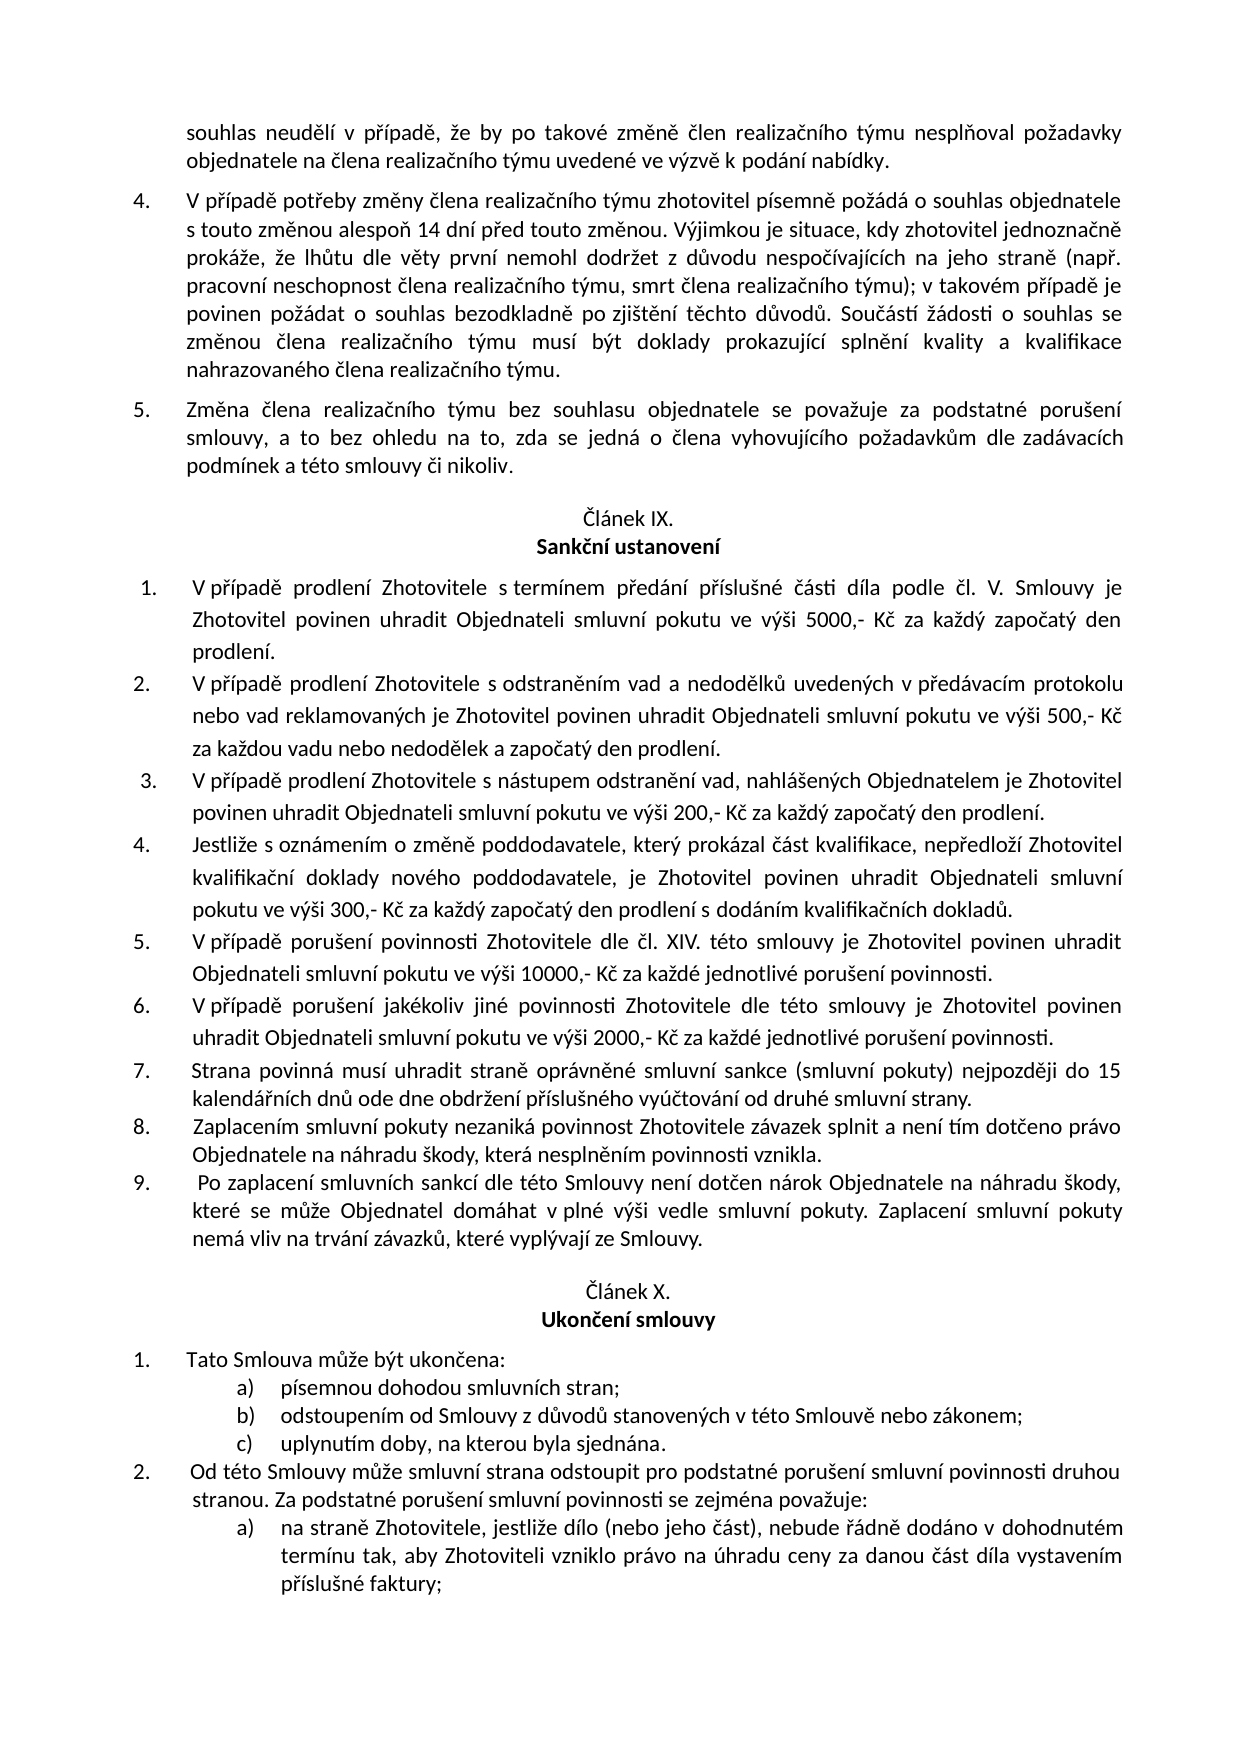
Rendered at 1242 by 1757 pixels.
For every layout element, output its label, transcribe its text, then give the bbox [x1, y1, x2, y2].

list Změna člena realizačního týmu bez souhlasu objednatele se považuje za podstatné porušení smlouvy, a to bez ohledu na to, zda se jedná o člena vyhovujícího požadavkům dle zadávacích podmínek a této smlouvy či nikoliv. [133, 395, 1123, 479]
list na straně Zhotovitele, jestliže dílo (nebo jeho část), nebude řádně dodáno v dohodnutém termínu tak, aby Zhotoviteli vzniklo právo na úhradu ceny za danou část díla vystavením příslušné faktury; [236, 1513, 1123, 1598]
list V případě prodlení Zhotovitele s termínem předání příslušné části díla podle čl. V. Smlouvy je Zhotovitel povinen uhradit Objednateli smluvní pokutu ve výši 5000,- Kč za každý započatý den prodlení. [140, 573, 1123, 665]
subtitle Ukončení smlouvy [133, 1277, 1123, 1333]
list Jestliže s oznámením o změně poddodavatele, který prokázal část kvalifikace, nepředloží Zhotovitel kvalifikační doklady nového poddodavatele, je Zhotovitel povinen uhradit Objednateli smluvní pokutu ve výši 300,- Kč za každý započatý den prodlení s dodáním kvalifikačních dokladů. [133, 830, 1123, 923]
list V případě prodlení Zhotovitele s nástupem odstranění vad, nahlášených Objednatelem je Zhotovitel povinen uhradit Objednateli smluvní pokutu ve výši 200,- Kč za každý započatý den prodlení. [140, 766, 1123, 826]
list V případě porušení jakékoliv jiné povinnosti Zhotovitele dle této smlouvy je Zhotovitel povinen uhradit Objednateli smluvní pokutu ve výši 2000,- Kč za každé jednotlivé porušení povinnosti. [133, 991, 1123, 1052]
text 9. Po zaplacení smluvních sankcí dle této Smlouvy není dotčen nárok Objednatele na náhradu škody, které se může Objednatel domáhat v plné výši vedle smluvní pokuty. Zaplacení smluvní pokuty nemá vliv na trvání závazků, které vyplývají ze Smlouvy. [133, 1168, 1123, 1252]
list V případě potřeby změny člena realizačního týmu zhotovitel písemně požádá o souhlas objednatele s touto změnou alespoň 14 dní před touto změnou. Výjimkou je situace, kdy zhotovitel jednoznačně prokáže, že lhůtu dle věty první nemohl dodržet z důvodu nespočívajících na jeho straně (např. pracovní neschopnost člena realizačního týmu, smrt člena realizačního týmu); v takovém případě je povinen požádat o souhlas bezodkladně po zjištění těchto důvodů. Součástí žádosti o souhlas se změnou člena realizačního týmu musí být doklady prokazující splnění kvality a kvalifikace nahrazovaného člena realizačního týmu. [133, 187, 1123, 383]
list písemnou dohodou smluvních stran; [236, 1373, 1123, 1401]
text 8. Zaplacením smluvní pokuty nezaniká povinnost Zhotovitele závazek splnit a není tím dotčeno právo Objednatele na náhradu škody, která nesplněním povinnosti vznikla. [133, 1112, 1123, 1168]
text 2. Od této Smlouvy může smluvní strana odstoupit pro podstatné porušení smluvní povinnosti druhou stranou. Za podstatné porušení smluvní povinnosti se zejména považuje: [133, 1457, 1123, 1513]
list odstoupením od Smlouvy z důvodů stanovených v této Smlouvě nebo zákonem; [236, 1401, 1123, 1429]
list V případě prodlení Zhotovitele s odstraněním vad a nedodělků uvedených v předávacím protokolu nebo vad reklamovaných je Zhotovitel povinen uhradit Objednateli smluvní pokutu ve výši 500,- Kč za každou vadu nebo nedodělek a započatý den prodlení. [133, 669, 1123, 762]
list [133, 118, 1123, 174]
list V případě porušení povinnosti Zhotovitele dle čl. XIV. této smlouvy je Zhotovitel povinen uhradit Objednateli smluvní pokutu ve výši 10000,- Kč za každé jednotlivé porušení povinnosti. [133, 927, 1123, 987]
text 7. Strana povinná musí uhradit straně oprávněné smluvní sankce (smluvní pokuty) nejpozději do 15 kalendářních dnů ode dne obdržení příslušného vyúčtování od druhé smluvní strany. [133, 1056, 1123, 1112]
text 1. Tato Smlouva může být ukončena: [133, 1345, 1123, 1373]
list uplynutím doby, na kterou byla sjednána. [236, 1429, 1123, 1457]
subtitle Sankční ustanovení [133, 504, 1123, 560]
